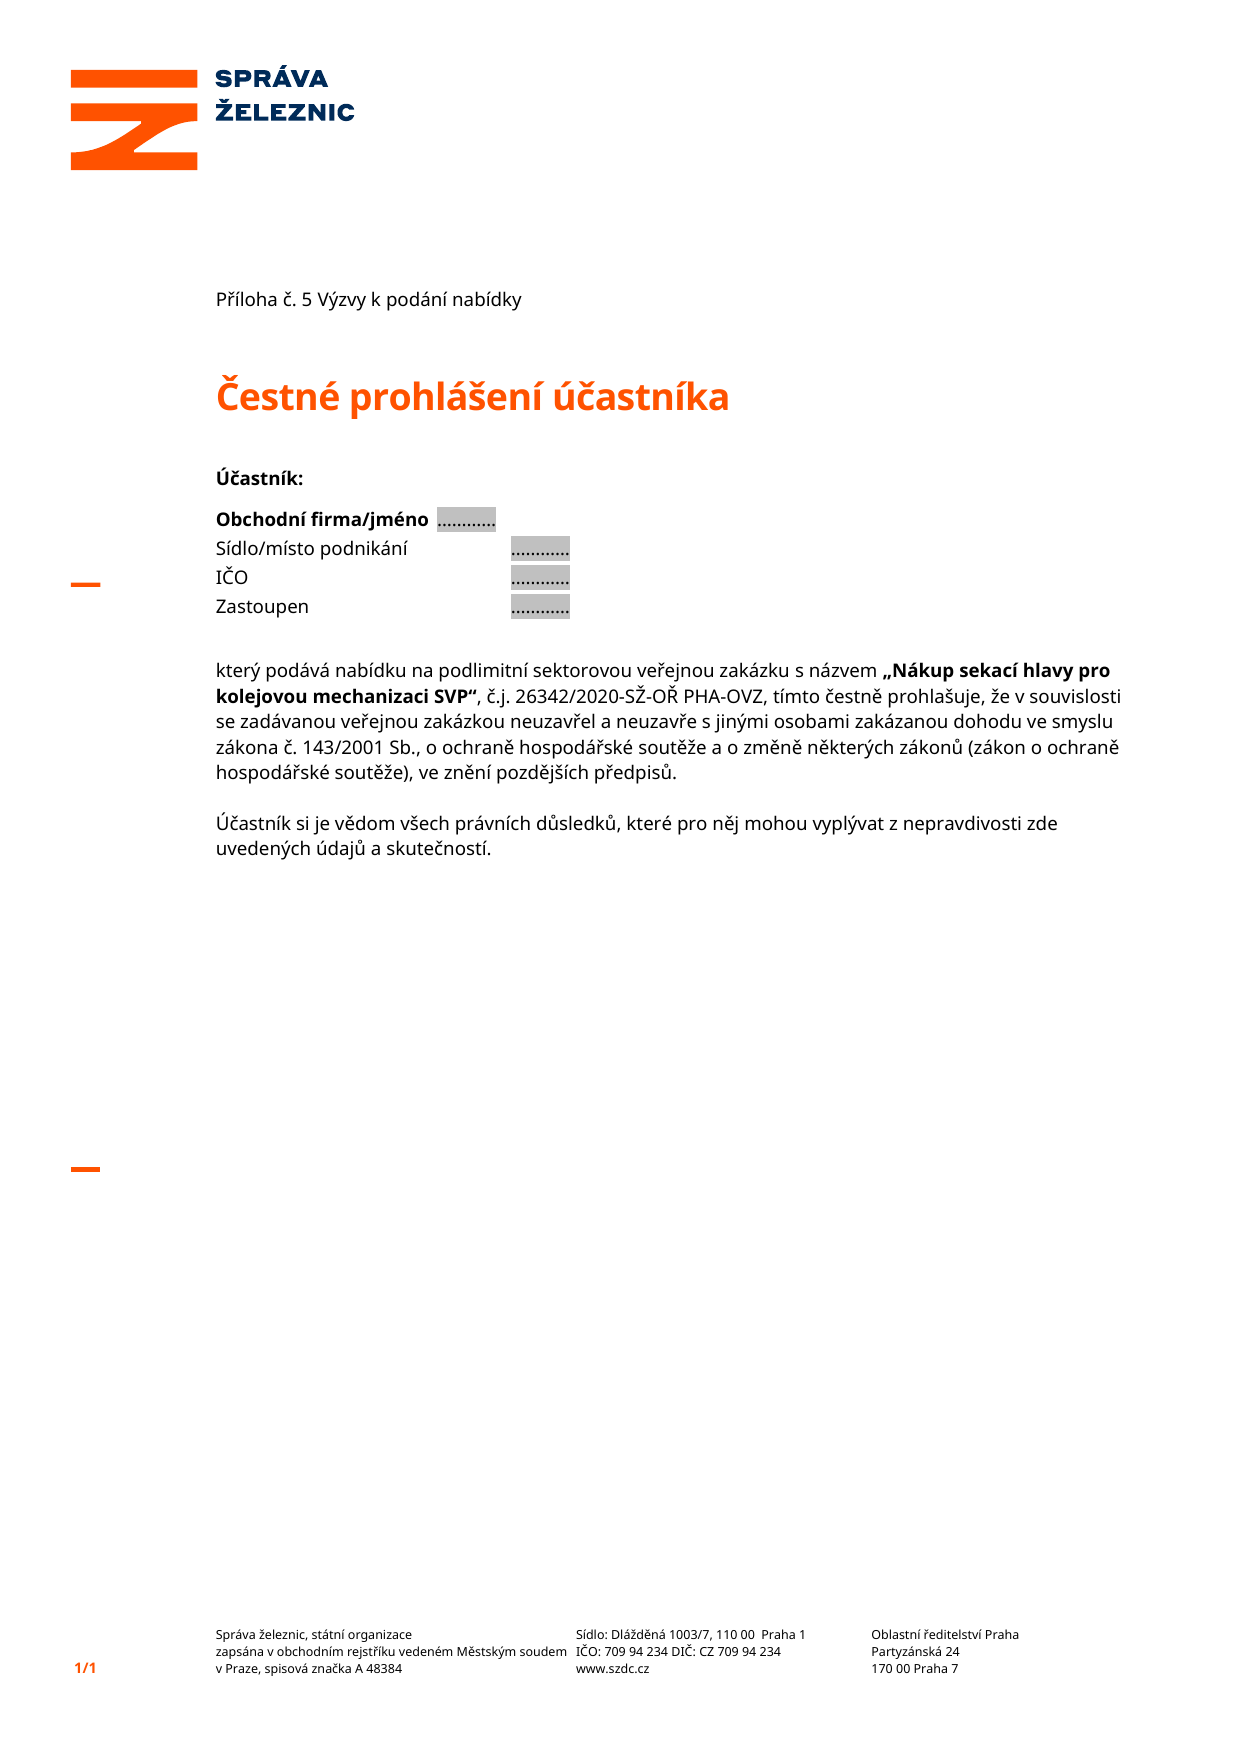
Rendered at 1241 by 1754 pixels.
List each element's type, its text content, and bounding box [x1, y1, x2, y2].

text Účastník: [216, 460, 1122, 491]
text IČO ………… [216, 562, 1122, 591]
text Zastoupen ………… [216, 591, 1122, 619]
text Účastník si je vědom všech právních důsledků, které pro něj mohou vyplývat z nepravdivosti zde uvedených údajů a skutečností. [216, 810, 1122, 861]
text Obchodní firma/jméno ………… [216, 504, 1122, 533]
subtitle Čestné prohlášení účastníka [216, 370, 1122, 421]
text Sídlo/místo podnikání ………… [216, 533, 1122, 562]
text Příloha č. 5 Výzvy k podání nabídky [216, 286, 1122, 311]
text který podává nabídku na podlimitní sektorovou veřejnou zakázku s názvem „Nákup sekací hlavy pro kolejovou mechanizaci SVP“, č.j. 26342/2020-SŽ-OŘ PHA-OVZ, tímto čestně prohlašuje, že v souvislosti se zadávanou veřejnou zakázkou neuzavřel a neuzavře s jinými osobami zakázanou dohodu ve smyslu zákona č. 143/2001 Sb., o ochraně hospodářské soutěže a o změně některých zákonů (zákon o ochraně hospodářské soutěže), ve znění pozdějších předpisů. [216, 657, 1122, 785]
